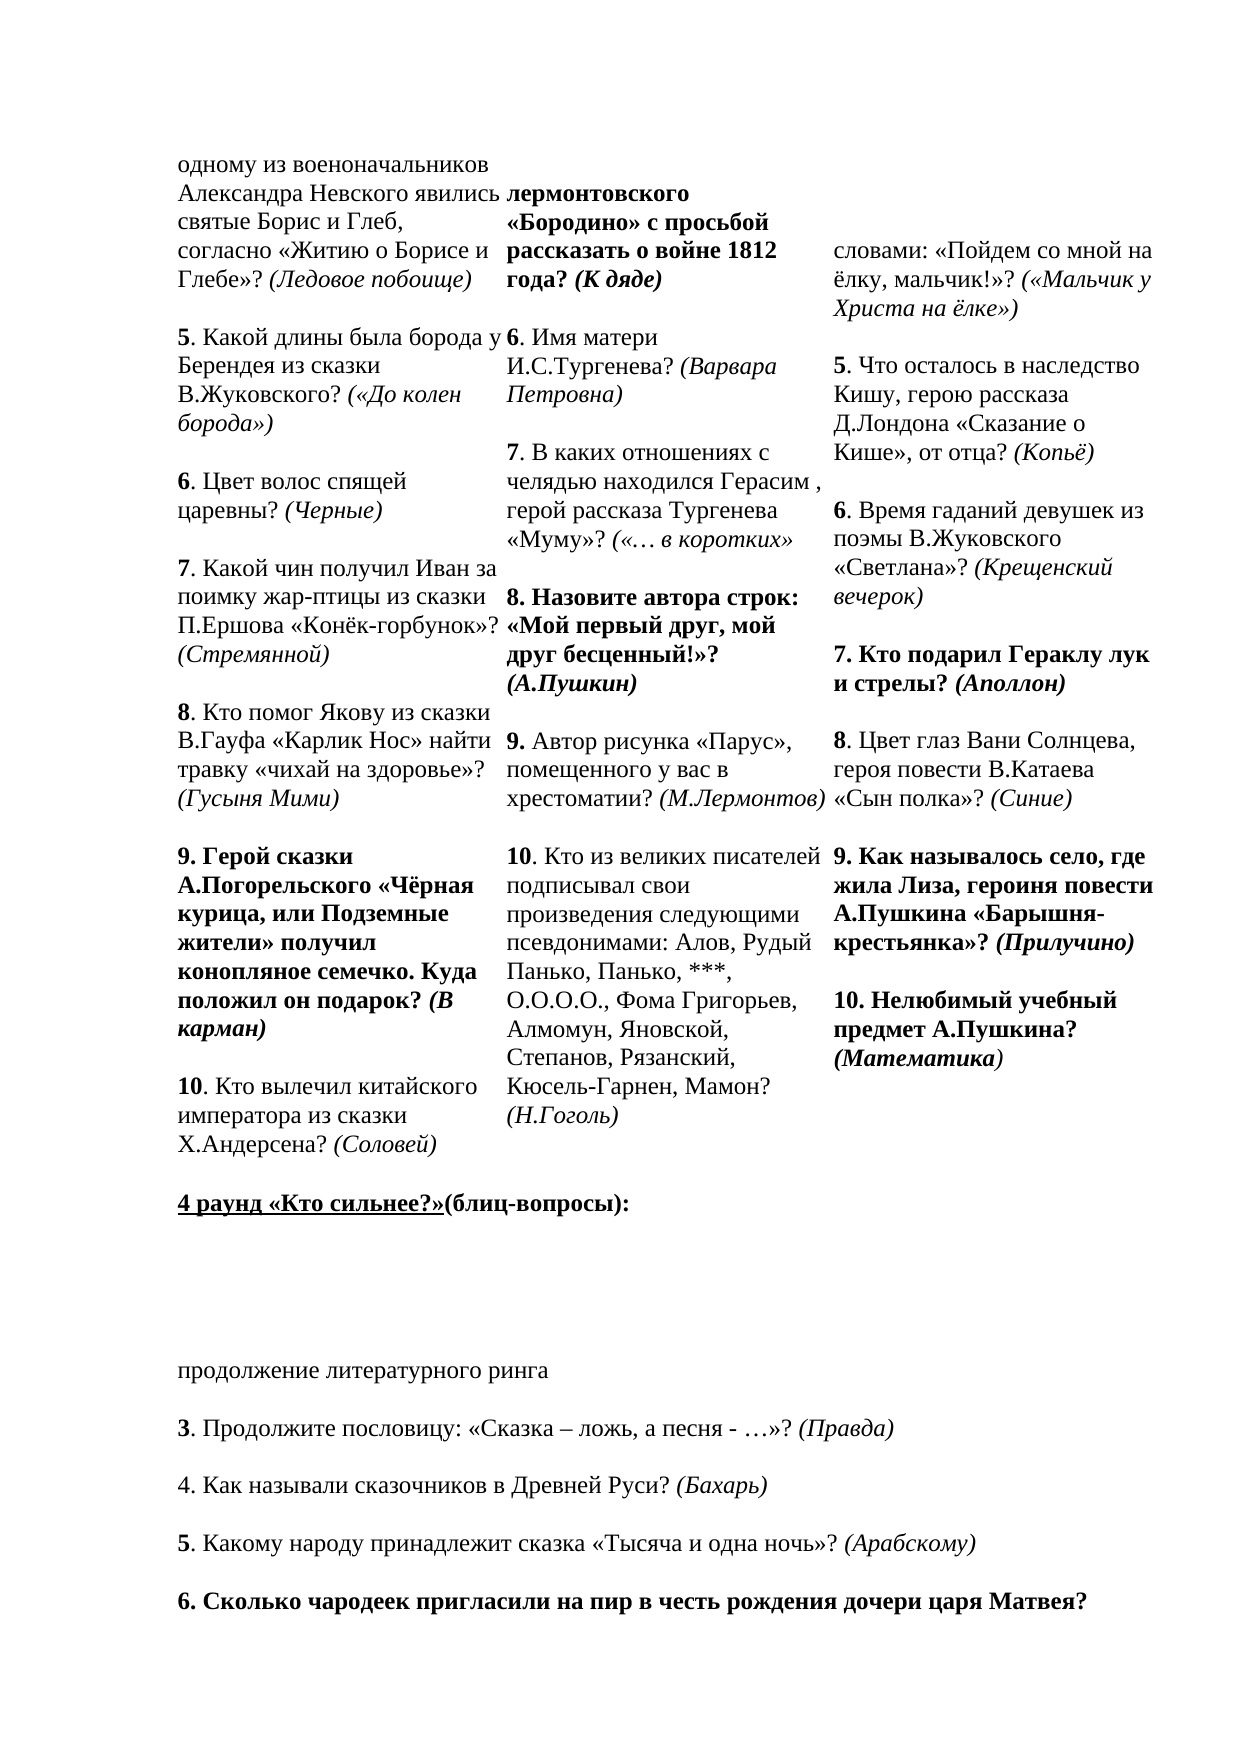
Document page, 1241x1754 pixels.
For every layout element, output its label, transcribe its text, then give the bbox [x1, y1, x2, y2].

text продолжение литературного ринга [177, 1355, 1152, 1383]
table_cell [505, 118, 832, 1159]
text 6. Сколько чародеек пригласили на пир в честь рождения дочери царя Матвея? [177, 1586, 1152, 1615]
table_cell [832, 118, 1159, 1159]
text 4. Как называли сказочников в Древней Руси? (Бахарь) [177, 1471, 1152, 1499]
text 4 раунд «Кто сильнее?»(блиц-вопросы): [177, 1188, 1152, 1217]
text 5. Какому народу принадлежит сказка «Тысяча и одна ночь»? (Арабскому) [177, 1528, 1152, 1557]
text 3. Продолжите пословицу: «Сказка – ложь, а песня - …»? (Правда) [177, 1413, 1152, 1441]
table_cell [176, 118, 505, 1159]
